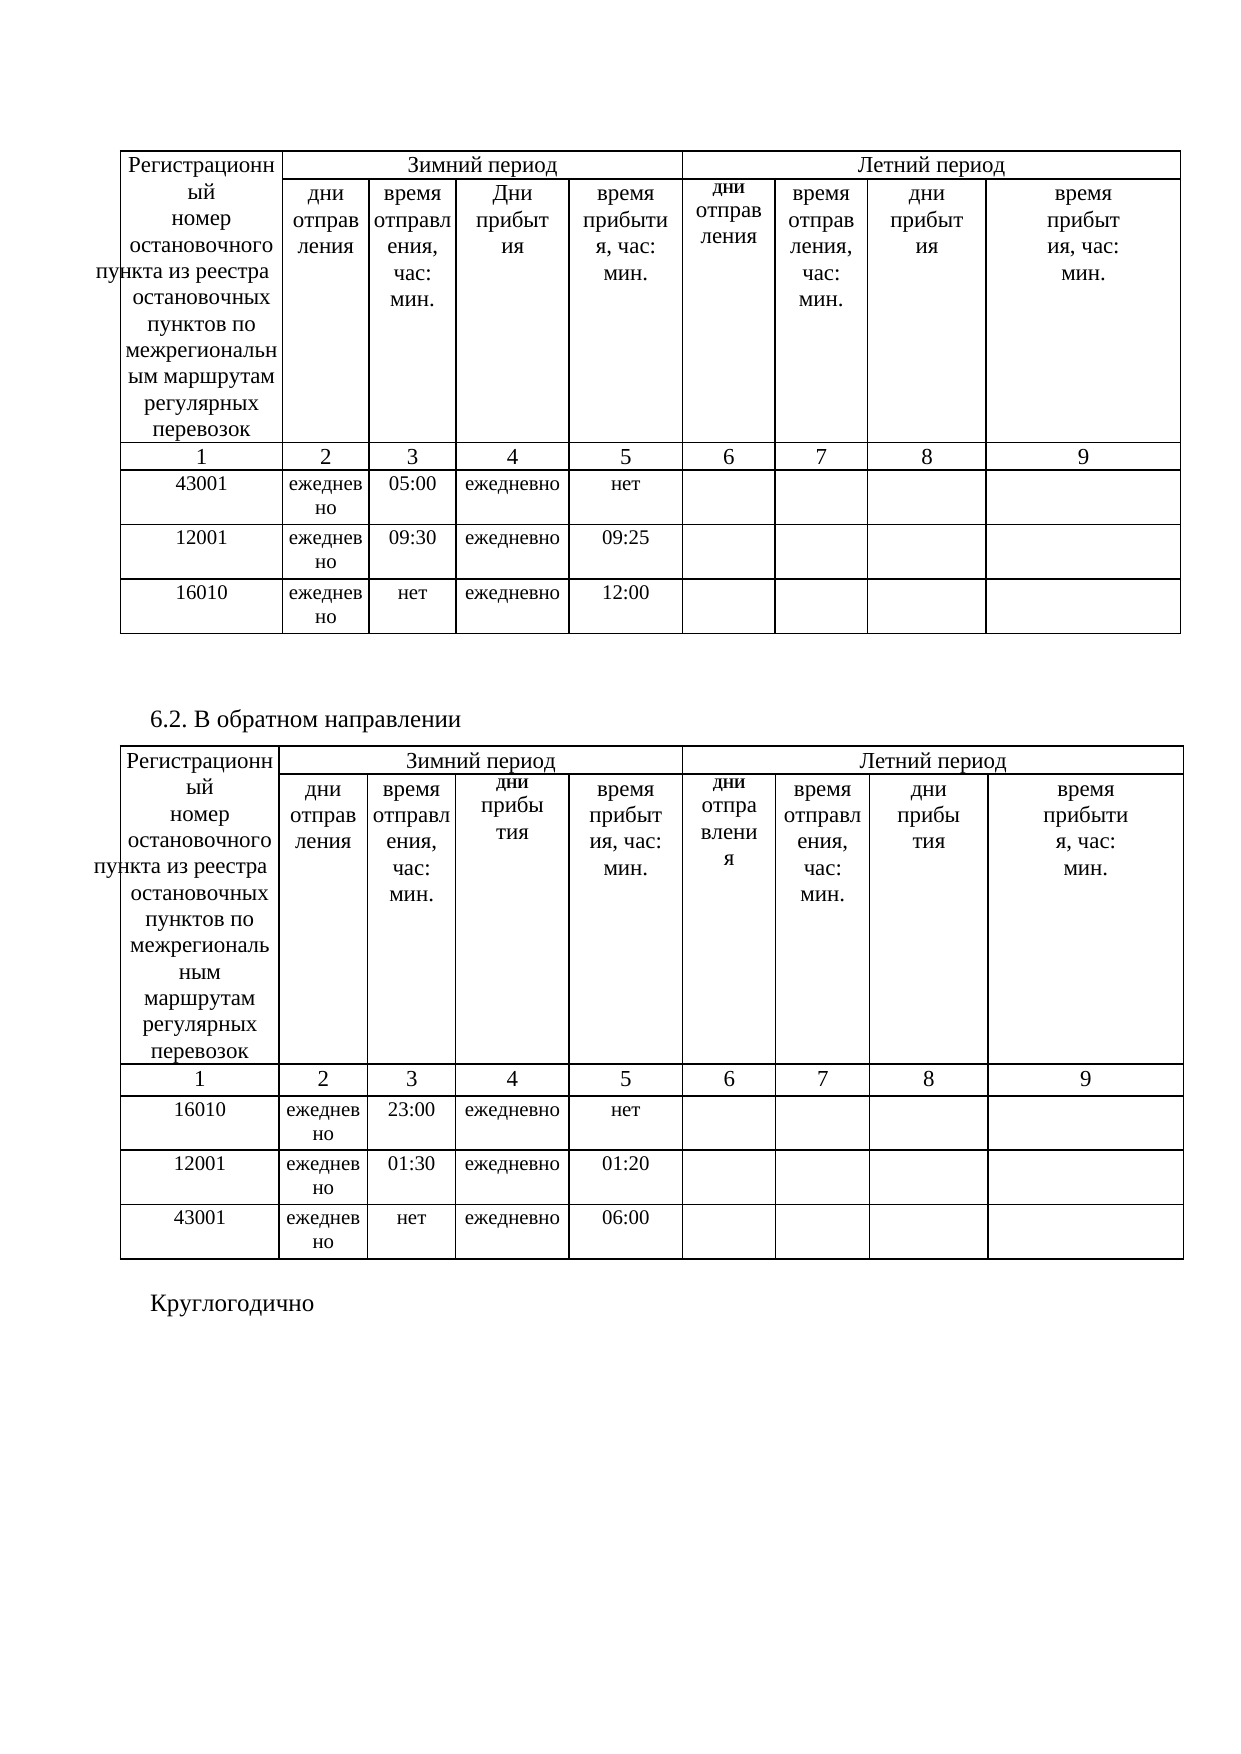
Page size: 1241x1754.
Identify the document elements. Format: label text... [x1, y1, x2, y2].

table_cell 16010 [121, 580, 282, 632]
table_cell [683, 1151, 775, 1204]
table_cell ежедневно [280, 1097, 367, 1149]
table_cell 09:30 [370, 525, 455, 578]
table_cell [868, 580, 985, 632]
table_cell 7 [776, 1065, 869, 1095]
table_cell [989, 1097, 1183, 1149]
table_cell 3 [368, 1065, 455, 1095]
table_header Зимний период [283, 152, 682, 178]
table_cell нет [570, 1097, 682, 1149]
table_cell ежедневно [457, 580, 568, 632]
table_cell [868, 525, 985, 578]
table_cell 8 [868, 443, 985, 469]
table_cell 6 [683, 1065, 775, 1095]
table_cell время прибыти я, час: мин. [989, 775, 1183, 1063]
table_cell 06:00 [570, 1205, 682, 1258]
table_cell дни прибыт ия [868, 180, 985, 441]
table_cell [870, 1151, 987, 1204]
table_cell время прибыт ия, час: мин. [987, 180, 1180, 441]
text 6.2. В обратном направлении [150, 704, 1090, 733]
table_cell ежедневно [280, 1205, 367, 1258]
table_cell 4 [457, 443, 568, 469]
table_header Летний период [683, 152, 1180, 178]
table_cell время отправл ения, час: мин. [368, 775, 455, 1063]
table_cell [776, 580, 867, 632]
table_cell время прибыт ия, час: мин. [570, 775, 682, 1063]
table_cell [683, 471, 774, 524]
table_cell ДНИ отправ ления [683, 180, 774, 441]
table_cell 7 [776, 443, 867, 469]
table_cell [989, 1205, 1183, 1258]
table_cell 05:00 [370, 471, 455, 524]
table_cell 9 [987, 443, 1180, 469]
table_cell [683, 1097, 775, 1149]
table_cell 43001 [121, 1205, 278, 1258]
table_cell 9 [989, 1065, 1183, 1095]
table_cell [776, 1097, 869, 1149]
table_cell 12001 [121, 1151, 278, 1204]
table_cell 5 [570, 443, 682, 469]
table_cell [987, 525, 1180, 578]
table_cell 43001 [121, 471, 282, 524]
table_cell [870, 1097, 987, 1149]
table_cell [683, 525, 774, 578]
table_cell [989, 1151, 1183, 1204]
table_cell время отправл ения, час: мин. [776, 775, 869, 1063]
table_header Зимний период [280, 747, 682, 773]
table_header Регистрационный номер остановочного пункта из реестра остановочных пунктов по межрегиональным маршрутам регулярных перевозок [121, 747, 278, 1063]
table_cell [870, 1205, 987, 1258]
table_cell ежедневно [457, 471, 568, 524]
table_cell 1 [121, 443, 282, 469]
table_cell 8 [870, 1065, 987, 1095]
table_cell [683, 1205, 775, 1258]
table_cell 1 [121, 1065, 278, 1095]
table_header Регистрационный номер остановочного пункта из реестра остановочных пунктов по межрегиональным маршрутам регулярных перевозок [121, 152, 282, 441]
table_cell время прибыти я, час: мин. [570, 180, 682, 441]
table_cell 01:30 [368, 1151, 455, 1204]
table_cell 12001 [121, 525, 282, 578]
table_cell 6 [683, 443, 774, 469]
table_cell время отправл ения, час: мин. [370, 180, 455, 441]
table_cell ежедневно [283, 471, 368, 524]
table_cell ДНИ отпра влени я [683, 775, 775, 1063]
table_cell ДНИ прибы тия [456, 775, 568, 1063]
table_cell ежедневно [283, 525, 368, 578]
table_cell время отправ ления, час: мин. [776, 180, 867, 441]
table_cell нет [570, 471, 682, 524]
table_cell 01:20 [570, 1151, 682, 1204]
table_cell нет [368, 1205, 455, 1258]
table_cell Дни прибыт ия [457, 180, 568, 441]
table_cell [868, 471, 985, 524]
table_cell 4 [456, 1065, 568, 1095]
table_cell 16010 [121, 1097, 278, 1149]
table_cell ежедневно [456, 1205, 568, 1258]
table_cell ежедневно [457, 525, 568, 578]
table_cell 09:25 [570, 525, 682, 578]
table_cell [987, 471, 1180, 524]
table_cell нет [370, 580, 455, 632]
table_cell [987, 580, 1180, 632]
table_cell 2 [283, 443, 368, 469]
table_cell 12:00 [570, 580, 682, 632]
table_cell [776, 1151, 869, 1204]
table_cell 5 [570, 1065, 682, 1095]
table_cell ежедневно [456, 1151, 568, 1204]
table_cell 2 [280, 1065, 367, 1095]
table_cell 3 [370, 443, 455, 469]
table_cell 23:00 [368, 1097, 455, 1149]
table_cell ежедневно [283, 580, 368, 632]
table_cell ежедневно [280, 1151, 367, 1204]
table_cell ежедневно [456, 1097, 568, 1149]
table_cell [776, 1205, 869, 1258]
table_cell [683, 580, 774, 632]
table_cell [776, 525, 867, 578]
text Круглогодично [150, 1288, 1090, 1317]
table_cell дни прибы тия [870, 775, 987, 1063]
table_cell [776, 471, 867, 524]
table_cell дни отправ ления [283, 180, 368, 441]
table_cell дни отправ ления [280, 775, 367, 1063]
table_header Летний период [683, 747, 1183, 773]
